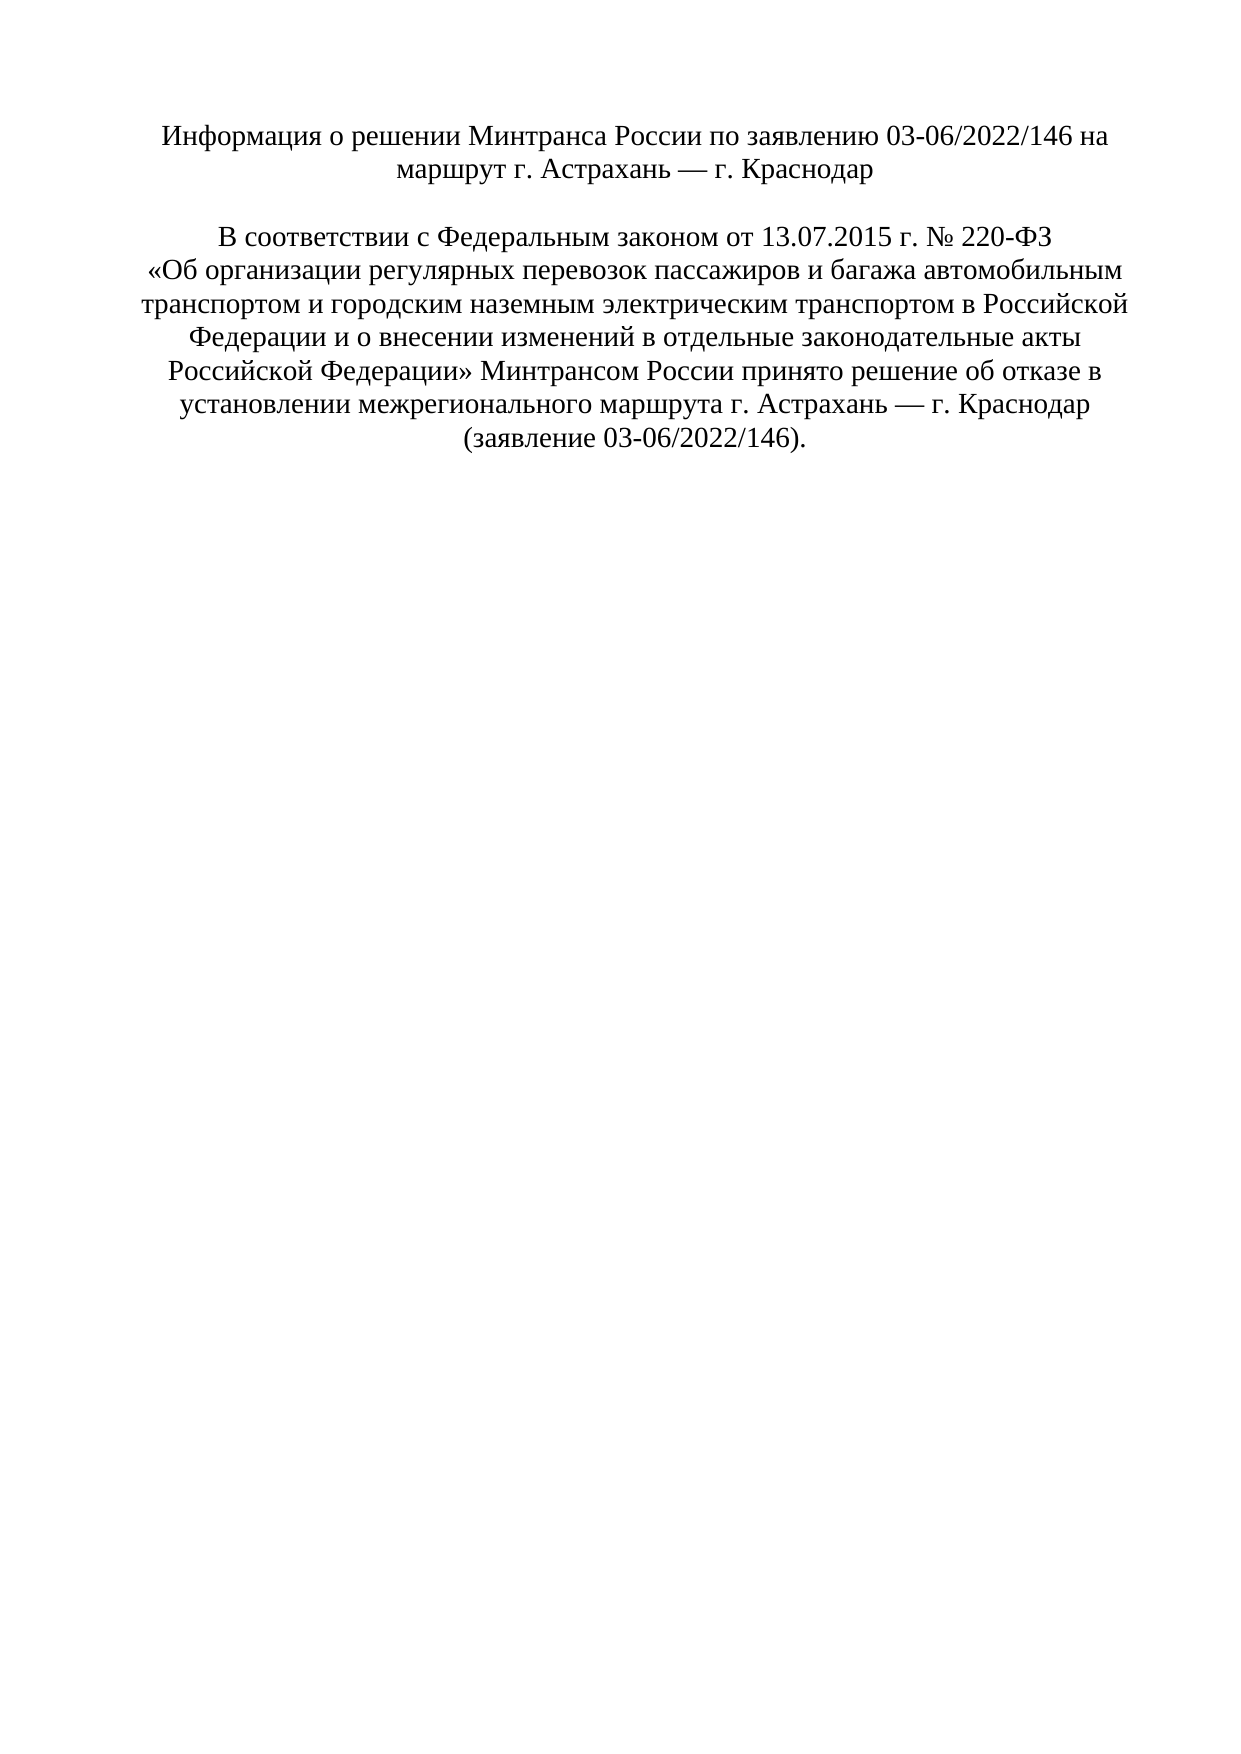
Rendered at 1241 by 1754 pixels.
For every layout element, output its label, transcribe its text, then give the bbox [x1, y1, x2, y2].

text Информация о решении Минтранса России по заявлению 03-06/2022/146 на маршрут г. Астрахань — г. Краснодар [118, 118, 1152, 185]
text В соответствии с Федеральным законом от 13.07.2015 г. № 220-ФЗ «Об организации регулярных перевозок пассажиров и багажа автомобильным транспортом и городским наземным электрическим транспортом в Российской Федерации и о внесении изменений в отдельные законодательные акты Российской Федерации» Минтрансом России принято решение об отказе в установлении межрегионального маршрута г. Астрахань — г. Краснодар (заявление 03-06/2022/146). [118, 219, 1152, 453]
